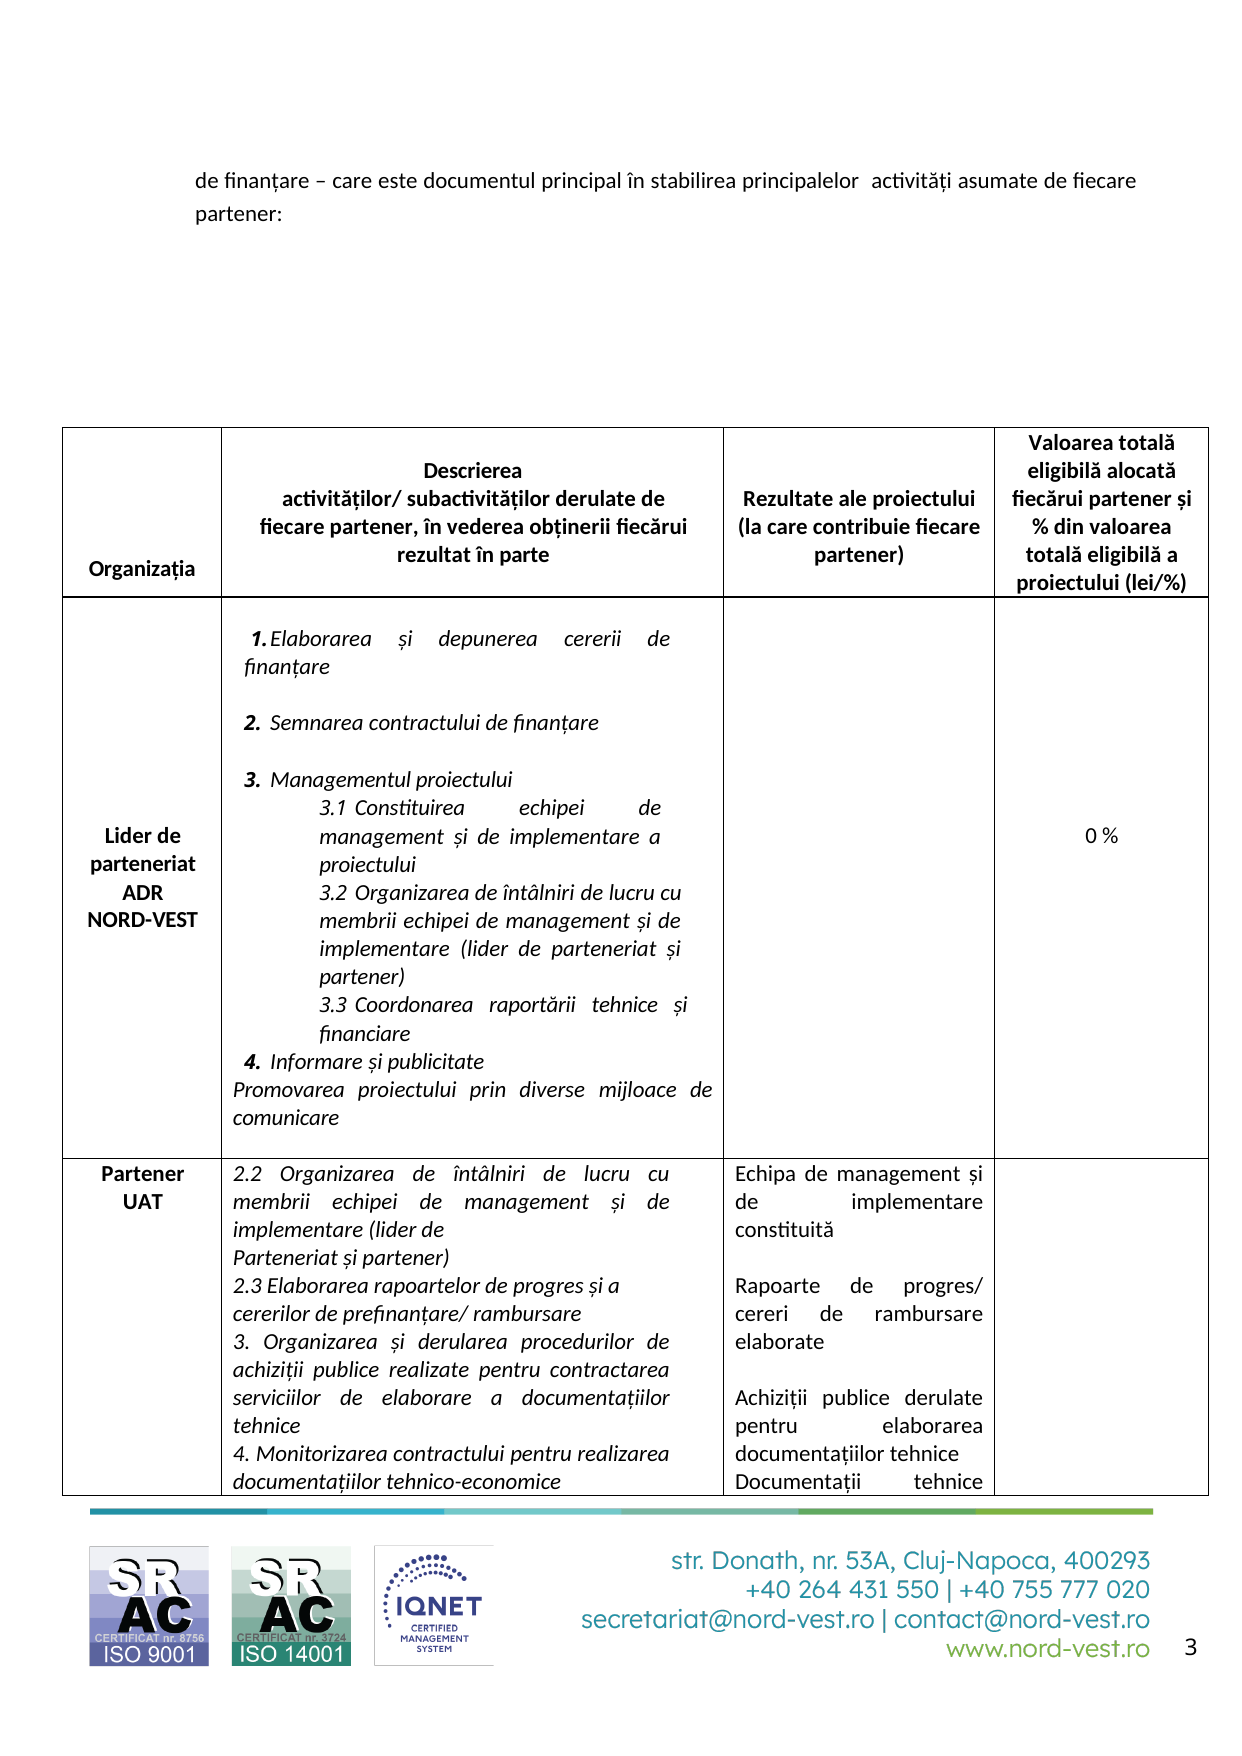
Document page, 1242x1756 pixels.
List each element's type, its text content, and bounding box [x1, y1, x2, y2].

table_cell Partener UAT [63, 1159, 221, 1495]
table_header Valoarea totală eligibilă alocată fiecărui partener și % din valoarea totală eligibilă a proiectului (lei/%) [995, 428, 1208, 596]
table_header Rezultate ale proiectului (la care contribuie fiecare partener) [724, 428, 994, 596]
table_cell [995, 1159, 1208, 1495]
table_cell Elaborarea și depunerea cererii de finanțare Semnarea contractului de finanțare Managementul proiectului Constituirea echipei de management și de implementare a proiectului Organizarea de întâlniri de lucru cu membrii echipei de management și de implementare (lider de parteneriat și partener) Coordonarea raportării tehnice și financiare Informare și publicitate Promovarea proiectului prin diverse mijloace de comunicare [222, 598, 723, 1158]
table_cell [724, 598, 994, 1158]
picture [81, 1498, 1157, 1671]
table_cell 0 % [995, 598, 1208, 1158]
table_cell Lider de parteneriat ADR NORD-VEST [63, 598, 221, 1158]
table_header Descrierea activităţilor/ subactivităților derulate de fiecare partener, în vederea obținerii fiecărui rezultat în parte [222, 428, 723, 596]
table_header Organizaţia [63, 428, 221, 596]
